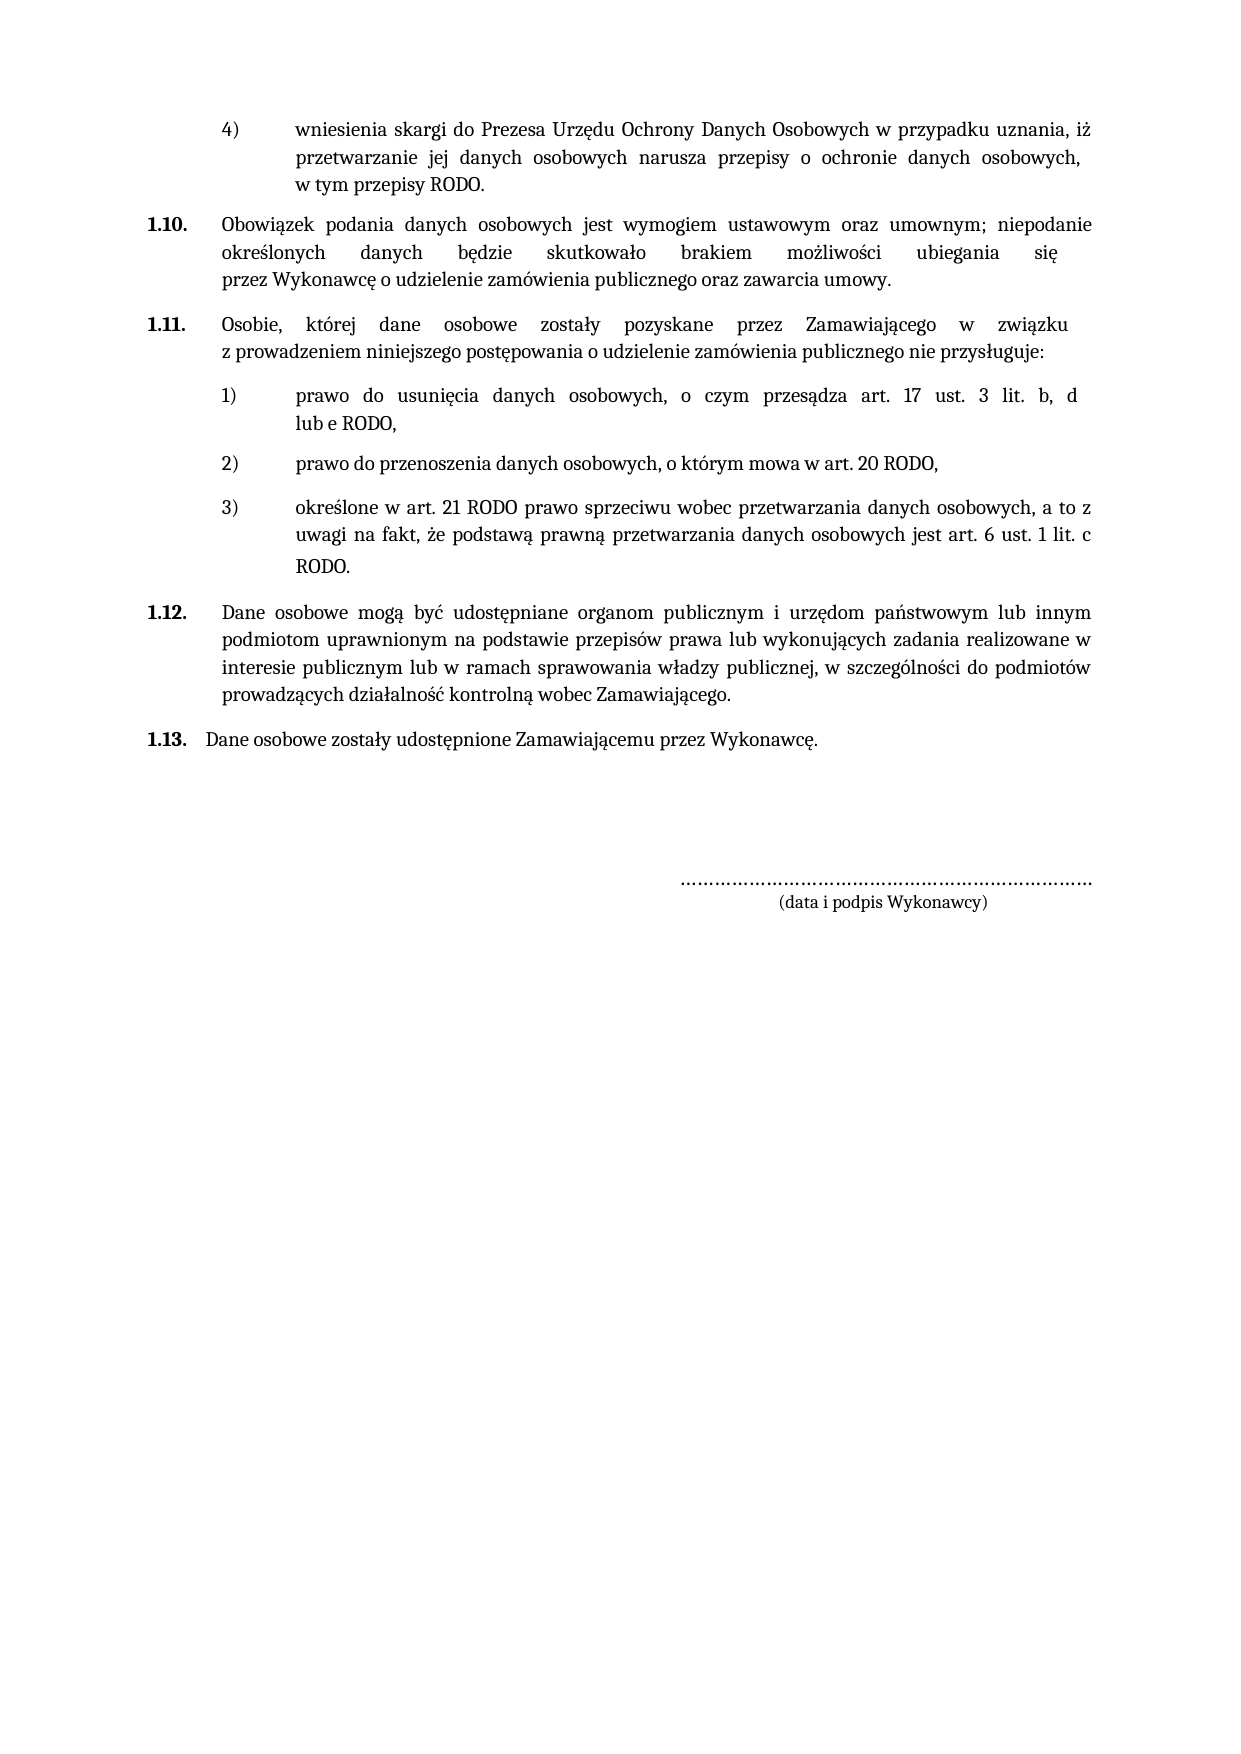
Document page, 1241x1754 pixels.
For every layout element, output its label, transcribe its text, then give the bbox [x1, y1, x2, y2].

text 3) określone w art. 21 RODO prawo sprzeciwu wobec przetwarzania danych osobowych, a to z uwagi na fakt, że podstawą prawną przetwarzania danych osobowych jest art. 6 ust. 1 lit. c RODO. [222, 496, 1092, 580]
text 1.10. Obowiązek podania danych osobowych jest wymogiem ustawowym oraz umownym; niepodanie określonych danych będzie skutkowało brakiem możliwości ubiegania się przez Wykonawcę o udzielenie zamówienia publicznego oraz zawarcia umowy. [148, 213, 1092, 292]
list wniesienia skargi do Prezesa Urzędu Ochrony Danych Osobowych w przypadku uznania, iż przetwarzanie jej danych osobowych narusza przepisy o ochronie danych osobowych, w tym przepisy RODO. [222, 118, 1092, 197]
list prawo do usunięcia danych osobowych, o czym przesądza art. 17 ust. 3 lit. b, d lub e RODO, [222, 384, 1092, 435]
text 1.13. Dane osobowe zostały udostępnione Zamawiającemu przez Wykonawcę. [148, 727, 1092, 751]
text ……………………………………………………………… [148, 865, 1092, 891]
text 1.11. Osobie, której dane osobowe zostały pozyskane przez Zamawiającego w związku z prowadzeniem niniejszego postępowania o udzielenie zamówienia publicznego nie przysługuje: [148, 312, 1092, 364]
text 1.12. Dane osobowe mogą być udostępniane organom publicznym i urzędom państwowym lub innym podmiotom uprawnionym na podstawie przepisów prawa lub wykonujących zadania realizowane w interesie publicznym lub w ramach sprawowania władzy publicznej, w szczególności do podmiotów prowadzących działalność kontrolną wobec Zamawiającego. [148, 601, 1092, 707]
text 2) prawo do przenoszenia danych osobowych, o którym mowa w art. 20 RODO, [222, 451, 1092, 475]
text (data i podpis Wykonawcy) [738, 891, 1092, 913]
